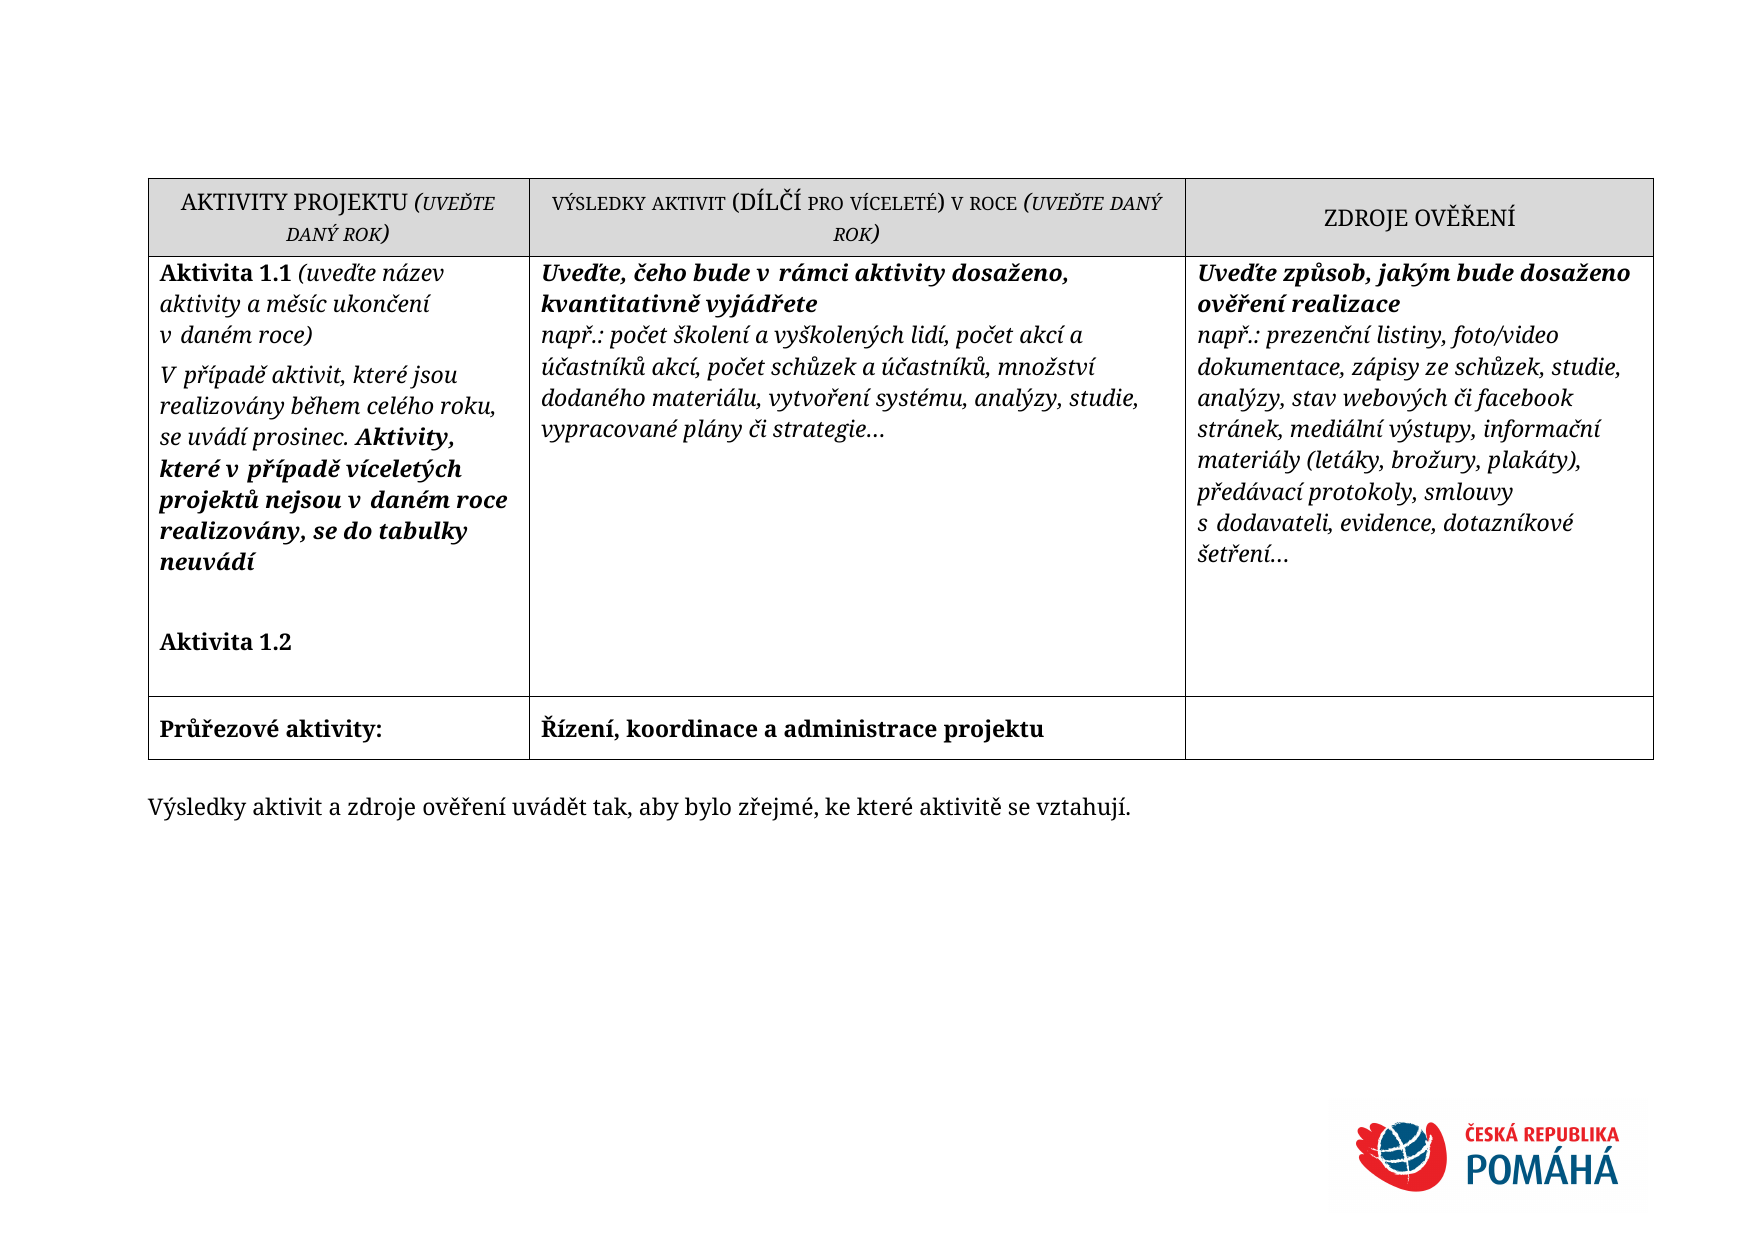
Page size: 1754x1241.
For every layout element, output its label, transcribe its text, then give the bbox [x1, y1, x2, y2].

text Výsledky aktivit a zdroje ověření uvádět tak, aby bylo zřejmé, ke které aktivitě se vztahují. [148, 791, 1606, 823]
table_cell Aktivita 1.1 (uveďte název aktivity a měsíc ukončení v daném roce) V případě aktivit, které jsou realizovány během celého roku, se uvádí prosinec. Aktivity, které v případě víceletých projektů nejsou v daném roce realizovány, se do tabulky neuvádí Aktivita 1.2 [149, 257, 529, 696]
picture [1327, 1098, 1648, 1213]
table_cell Uveďte, čeho bude v rámci aktivity dosaženo, kvantitativně vyjádřete např.: počet školení a vyškolených lidí, počet akcí a účastníků akcí, počet schůzek a účastníků, množství dodaného materiálu, vytvoření systému, analýzy, studie, vypracované plány či strategie… [530, 257, 1185, 696]
table_cell Uveďte způsob, jakým bude dosaženo ověření realizace např.: prezenční listiny, foto/video dokumentace, zápisy ze schůzek, studie, analýzy, stav webových či facebook stránek, mediální výstupy, informační materiály (letáky, brožury, plakáty), předávací protokoly, smlouvy s dodavateli, evidence, dotazníkové šetření… [1186, 257, 1653, 696]
table_cell Řízení, koordinace a administrace projektu [530, 697, 1185, 759]
table_cell Průřezové aktivity: [149, 697, 529, 759]
table_cell výsledky aktivit (DÍLČÍ pro víceleté) v roce (uveďte daný rok) [530, 179, 1185, 256]
table_cell ZDROJE OVĚŘENÍ [1186, 179, 1653, 256]
table_cell [1186, 697, 1653, 759]
table_cell AKTIVITY PROJEKTU (uveďte daný rok) [149, 179, 529, 256]
